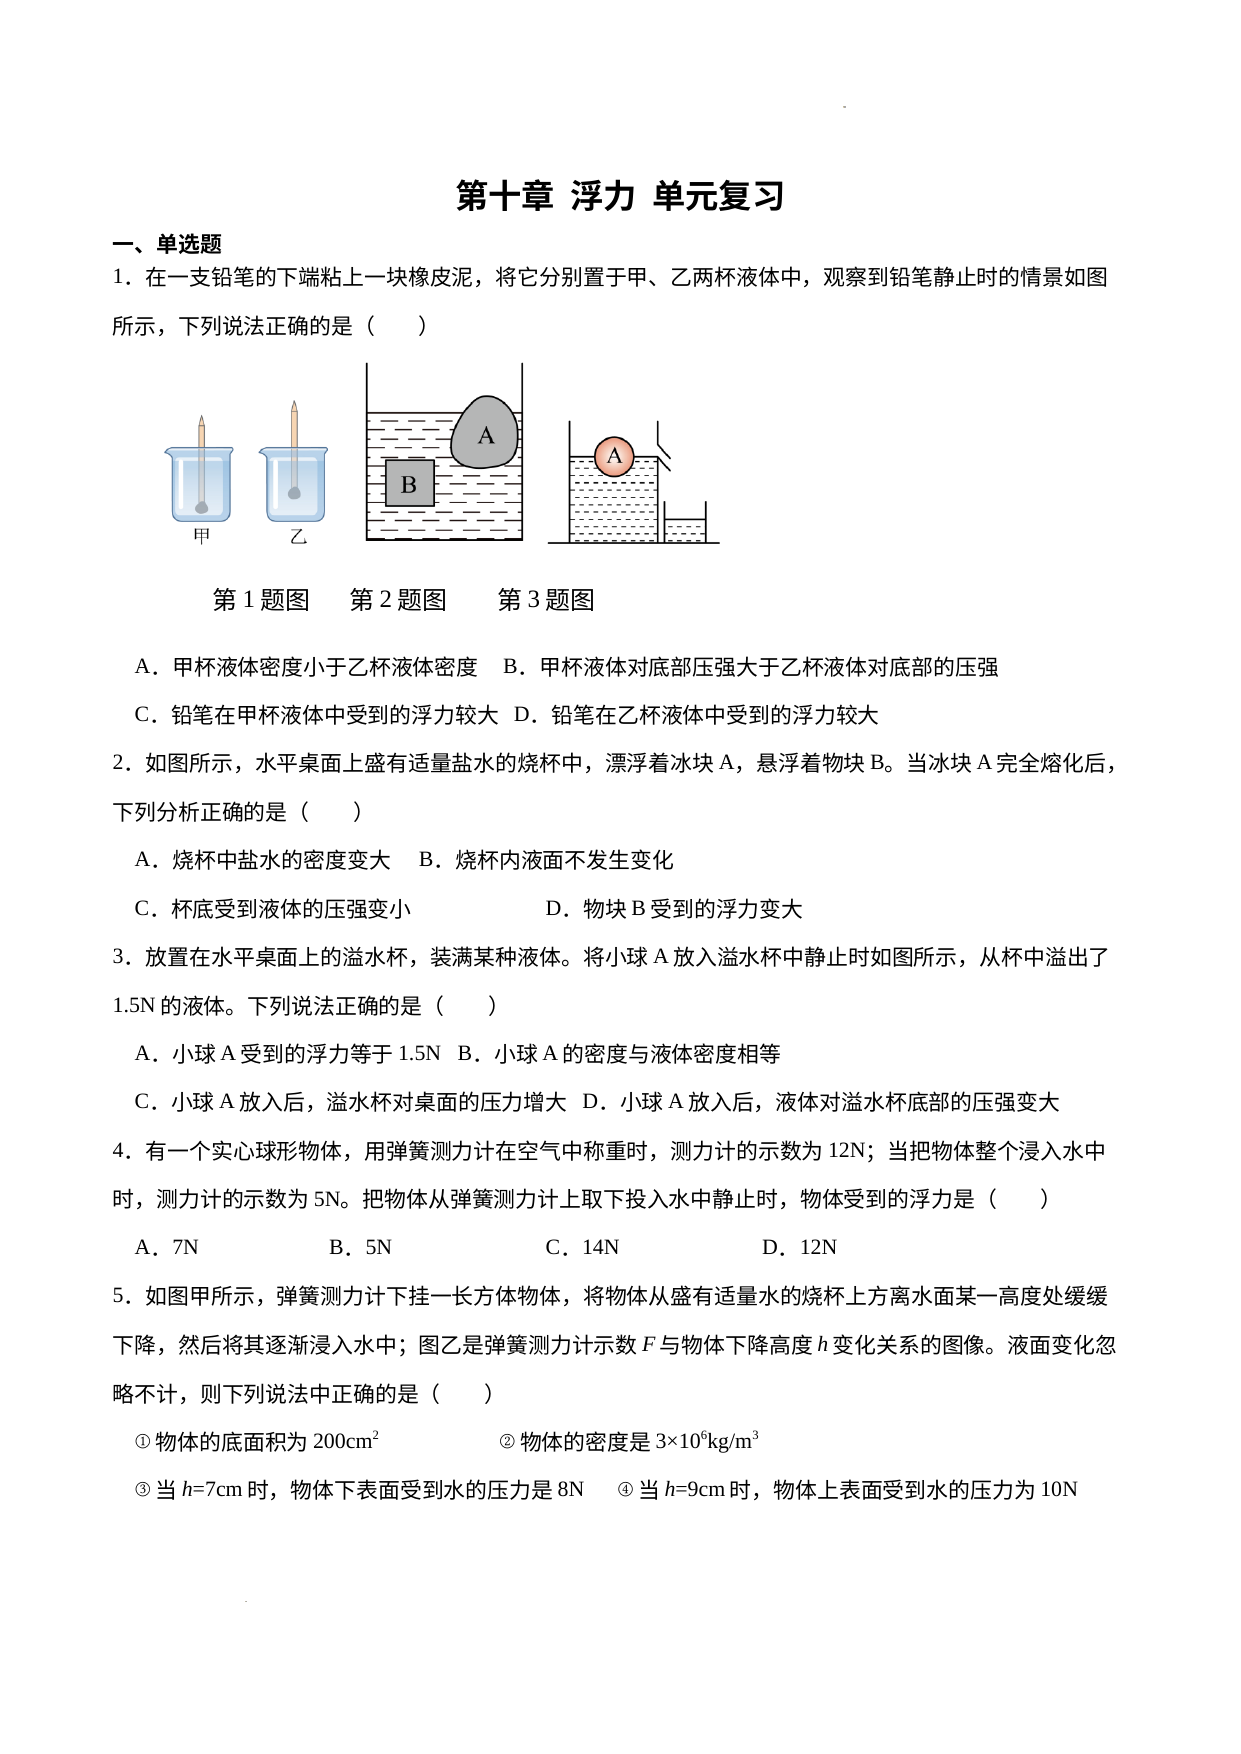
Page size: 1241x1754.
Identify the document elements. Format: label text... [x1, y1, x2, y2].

text ③当h=7cm时，物体下表面受到水的压力是8N ④当h=9cm时，物体上表面受到水的压力为10N [112, 1473, 1128, 1505]
text C．杯底受到液体的压强变小 D．物块B受到的浮力变大 [112, 891, 1128, 924]
text 1．在一支铅笔的下端粘上一块橡皮泥，将它分别置于甲、乙两杯液体中，观察到铅笔静止时的情景如图所示，下列说法正确的是（ ） [112, 259, 1128, 341]
text A．甲杯液体密度小于乙杯液体密度 B．甲杯液体对底部压强大于乙杯液体对底部的压强 [112, 649, 1128, 682]
text 5．如图甲所示，弹簧测力计下挂一长方体物体，将物体从盛有适量水的烧杯上方离水面某一高度处缓缓下降，然后将其逐渐浸入水中；图乙是弹簧测力计示数F与物体下降高度h变化关系的图像。液面变化忽略不计，则下列说法中正确的是（ ） [112, 1279, 1128, 1409]
picture [359, 356, 527, 546]
text 一、单选题 [112, 227, 1128, 259]
text 第十章 浮力 单元复习 [112, 162, 1128, 227]
picture [162, 398, 329, 546]
picture [545, 419, 722, 546]
text C．铅笔在甲杯液体中受到的浮力较大 D．铅笔在乙杯液体中受到的浮力较大 [112, 697, 1128, 730]
text A．小球A受到的浮力等于1.5N B．小球A的密度与液体密度相等 [112, 1037, 1128, 1069]
text A．烧杯中盐水的密度变大 B．烧杯内液面不发生变化 [112, 843, 1128, 875]
text 2．如图所示，水平桌面上盛有适量盐水的烧杯中，漂浮着冰块A，悬浮着物块B。当冰块A完全熔化后，下列分析正确的是（ ） [112, 746, 1128, 827]
text 4．有一个实心球形物体，用弹簧测力计在空气中称重时，测力计的示数为12N；当把物体整个浸入水中时，测力计的示数为5N。把物体从弹簧测力计上取下投入水中静止时，物体受到的浮力是（ ） [112, 1133, 1128, 1214]
text 3．放置在水平桌面上的溢水杯，装满某种液体。将小球A放入溢水杯中静止时如图所示，从杯中溢出了1.5N的液体。下列说法正确的是（ ） [112, 939, 1128, 1021]
text 第1题图 第2题图 第3题图 [112, 566, 1128, 631]
text A．7N B．5N C．14N D．12N [112, 1230, 1128, 1263]
text ①物体的底面积为200cm2 ②物体的密度是3×106kg/m3 [112, 1424, 1128, 1457]
text C．小球A放入后，溢水杯对桌面的压力增大 D．小球A放入后，液体对溢水杯底部的压强变大 [112, 1085, 1128, 1117]
